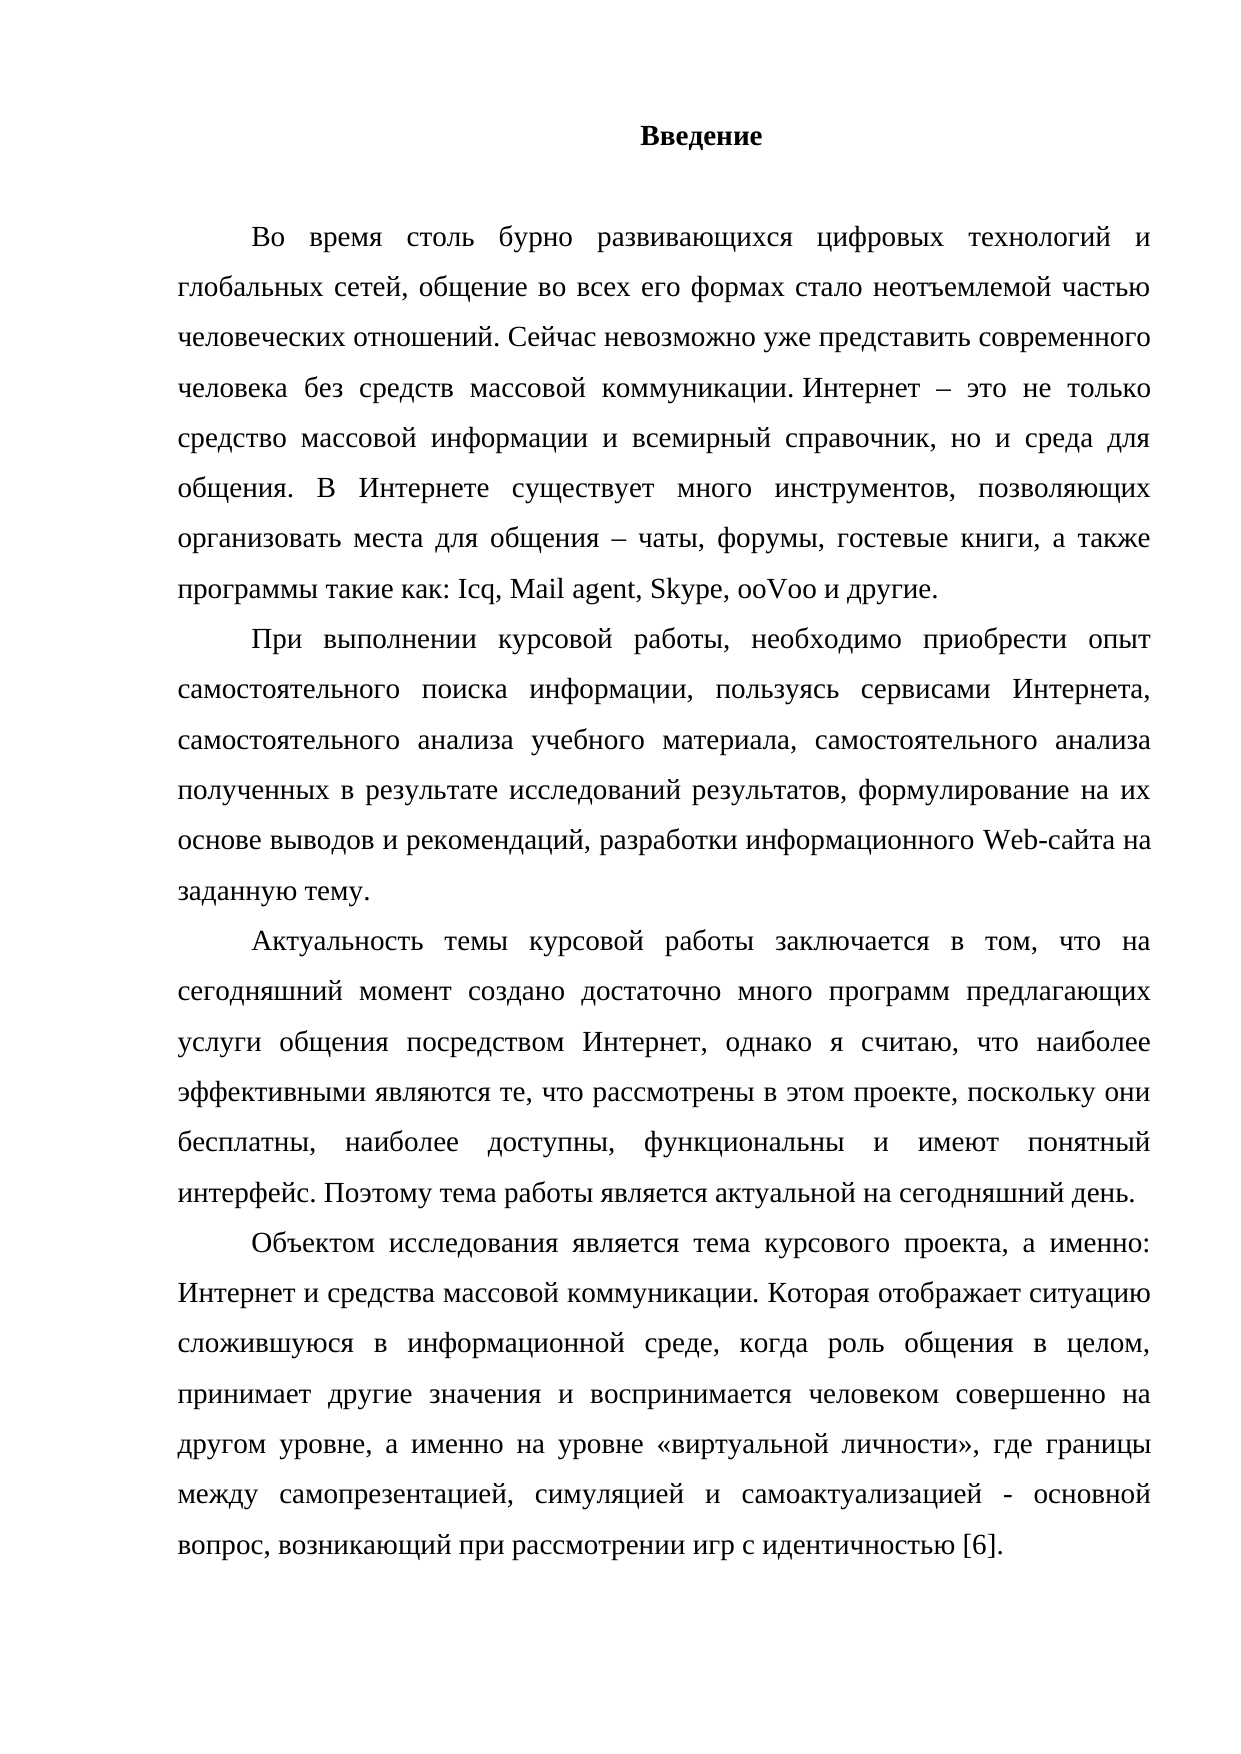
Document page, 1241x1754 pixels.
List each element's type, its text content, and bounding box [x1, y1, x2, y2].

text При выполнении курсовой работы, необходимо приобрести опыт самостоятельного поиска информации, пользуясь сервисами Интернета, самостоятельного анализа учебного материала, самостоятельного анализа полученных в результате исследований результатов, формулирование на их основе выводов и рекомендаций, разработки информационного Web-сайта на заданную тему. [177, 621, 1152, 906]
subtitle Актуальность темы курсовой работы заключается в том, что на сегодняшний момент создано достаточно много программ предлагающих услуги общения посредством Интернет, однако я считаю, что наиболее эффективными являются те, что рассмотрены в этом проекте, поскольку они бесплатны, наиболее доступны, функциональны и имеют понятный интерфейс. Поэтому тема работы является актуальной на сегодняшний день. [177, 923, 1152, 1208]
text Объектом исследования является тема курсового проекта, а именно: Интернет и средства массовой коммуникации. Которая отображает ситуацию сложившуюся в информационной среде, когда роль общения в целом, принимает другие значения и воспринимается человеком совершенно на другом уровне, а именно на уровне «виртуальной личности», где границы между самопрезентацией, симуляцией и самоактуализацией - основной вопрос, возникающий при рассмотрении игр с идентичностью [6]. [177, 1225, 1152, 1560]
subtitle Введение [177, 118, 1152, 152]
subtitle Во время столь бурно развивающихся цифровых технологий и глобальных сетей, общение во всех его формах стало неотъемлемой частью человеческих отношений. Сейчас невозможно уже представить современного человека без средств массовой коммуникации. Интернет – это не только средство массовой информации и всемирный справочник, но и среда для общения. В Интернете существует много инструментов, позволяющих организовать места для общения – чаты, форумы, гостевые книги, а также программы такие как: Icq, Mail agent, Skype, ooVoo и другие. [177, 219, 1152, 604]
